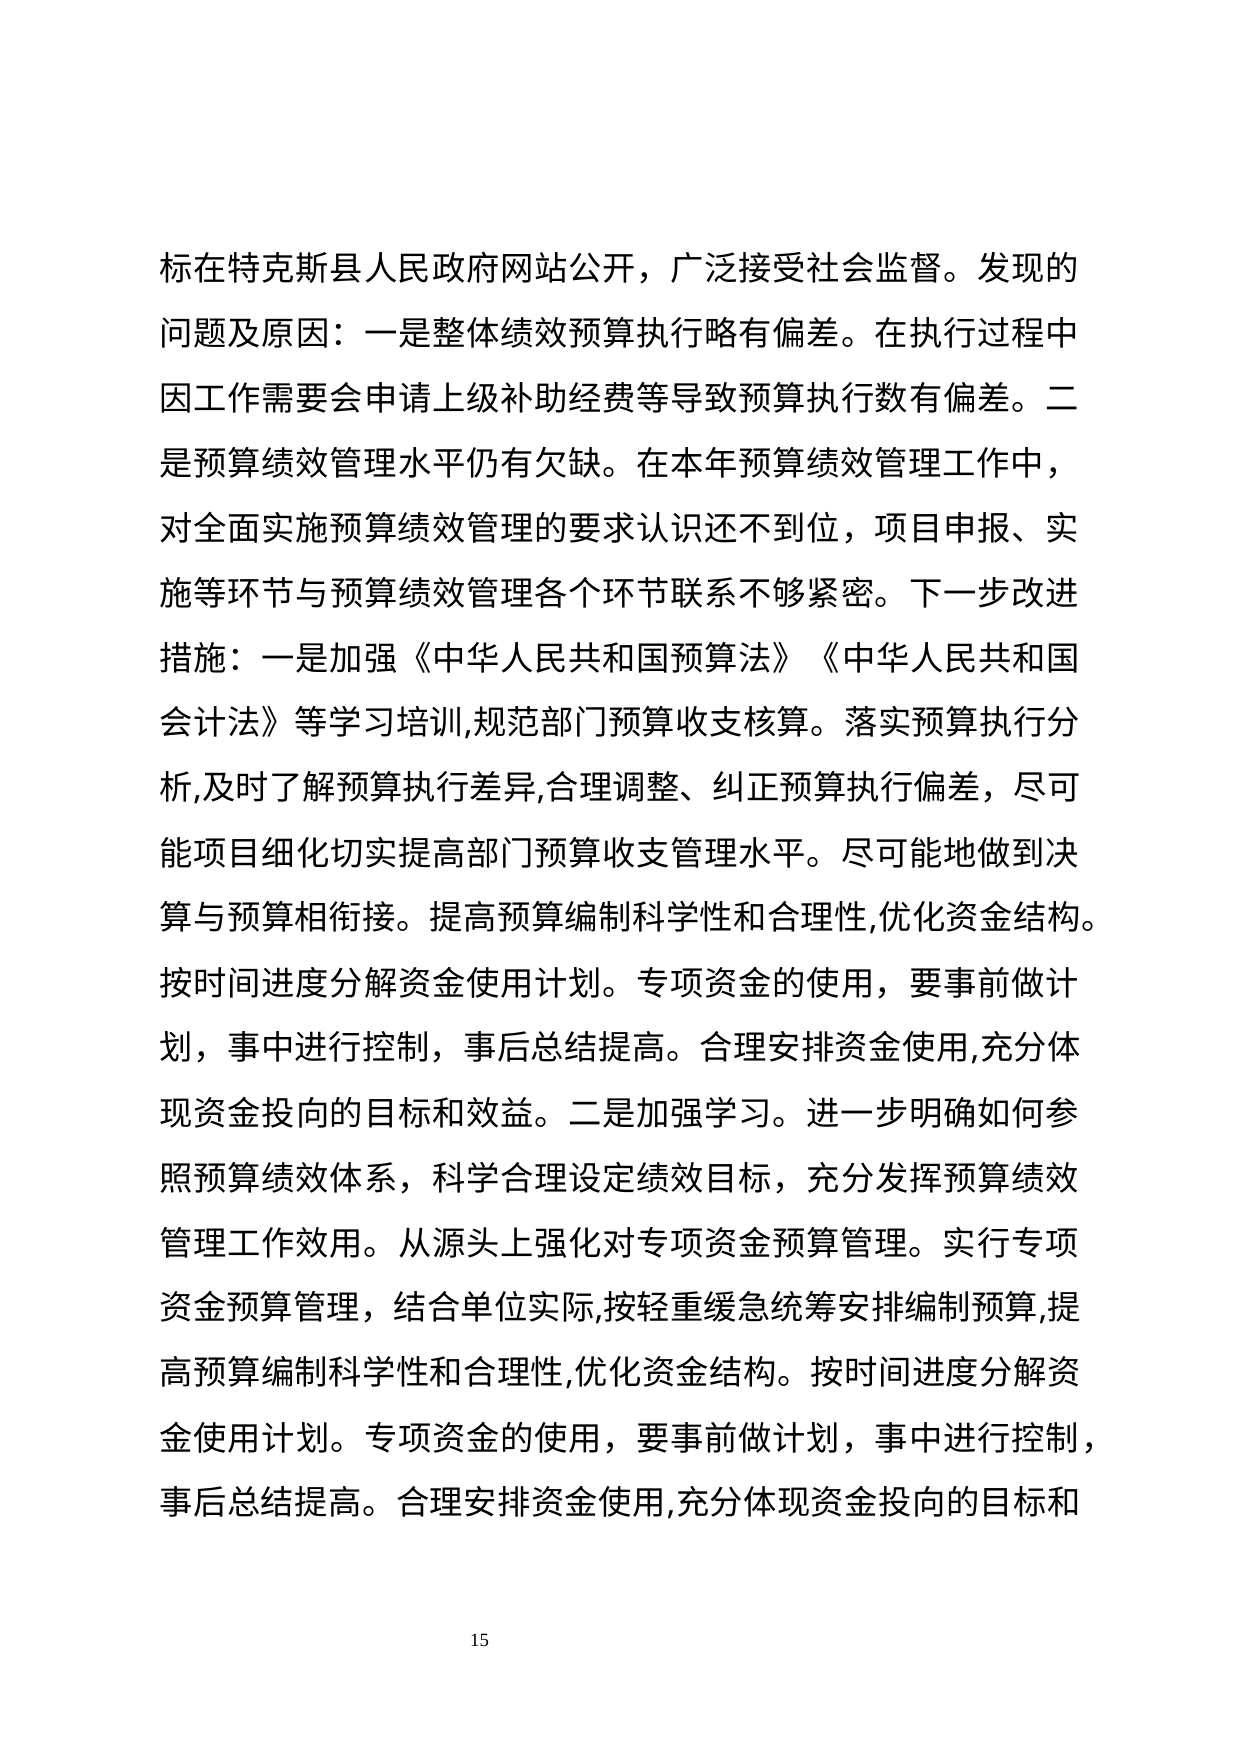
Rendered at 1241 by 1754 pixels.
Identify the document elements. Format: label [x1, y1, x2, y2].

text [159, 233, 1081, 1533]
